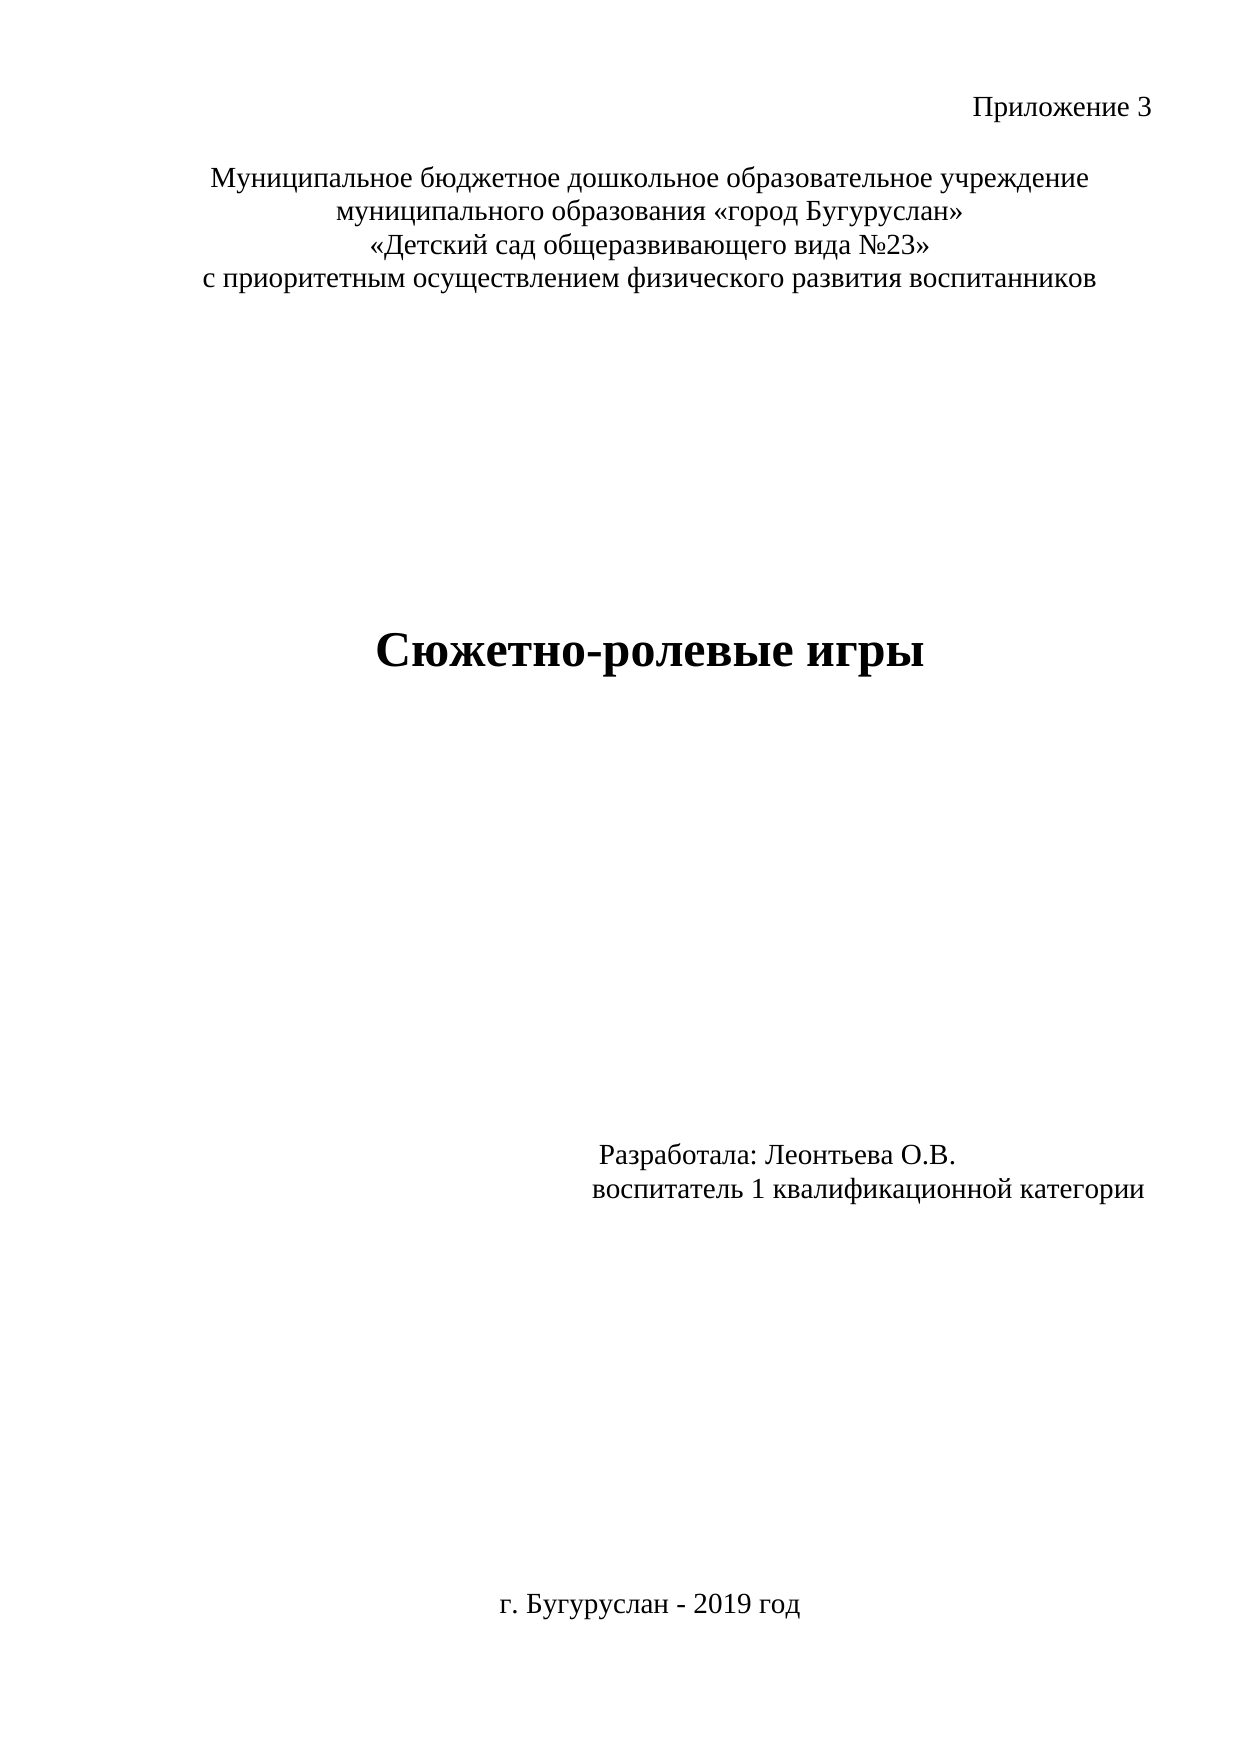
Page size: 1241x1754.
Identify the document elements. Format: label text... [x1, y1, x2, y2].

text с приоритетным осуществлением физического развития воспитанников [148, 260, 1152, 294]
text Сюжетно-ролевые игры [148, 620, 1152, 677]
text Муниципальное бюджетное дошкольное образовательное учреждение [148, 160, 1152, 193]
text г. Бугуруслан - 2019 год [148, 1586, 1152, 1620]
text муниципального образования «город Бугуруслан» [148, 193, 1152, 227]
text Приложение 3 [148, 89, 1152, 122]
text воспитатель 1 квалификационной категории [148, 1171, 1152, 1204]
text Разработала: Леонтьева О.В. [148, 1137, 1152, 1171]
text «Детский сад общеразвивающего вида №23» [148, 227, 1152, 260]
